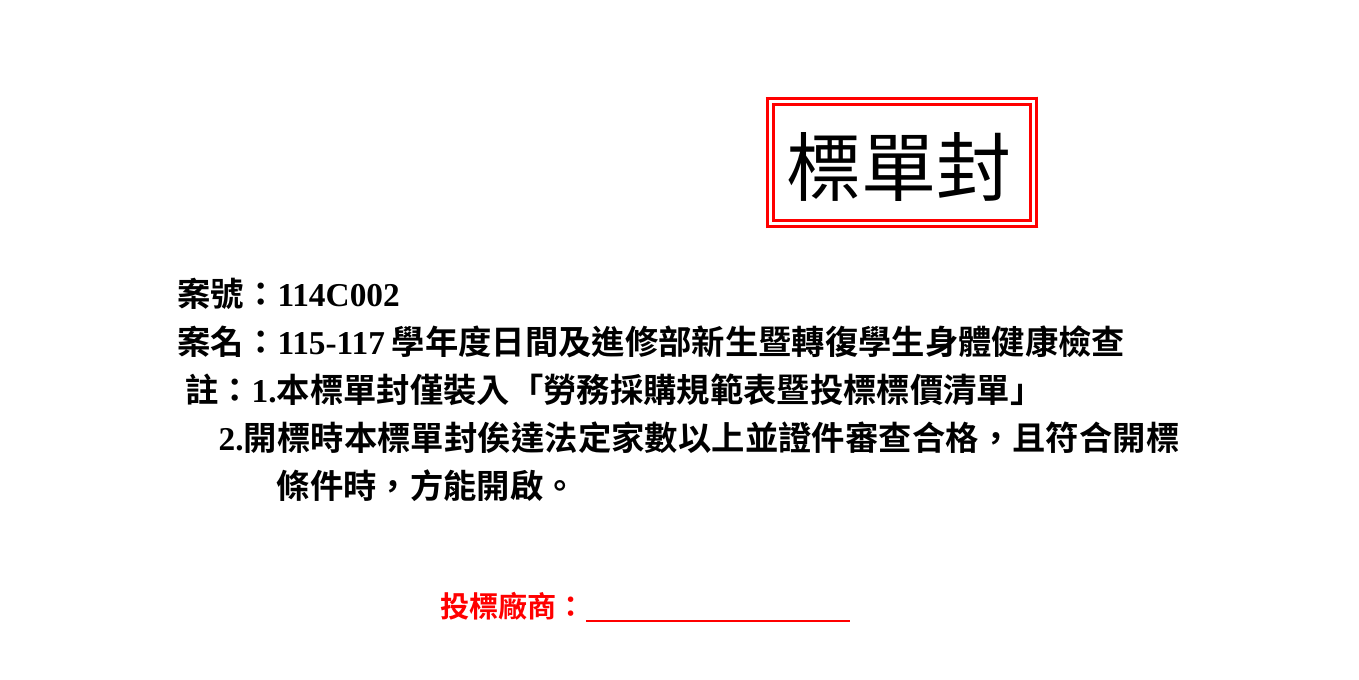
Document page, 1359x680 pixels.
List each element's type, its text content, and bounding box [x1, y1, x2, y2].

text 2.開標時本標單封俟達法定家數以上並證件審查合格，且符合開標條件時，方能開啟。 [185, 412, 1181, 508]
text 案號：114C002 [177, 267, 1181, 316]
text 案名：115-117學年度日間及進修部新生暨轉復學生身體健康檢查 [177, 316, 1181, 364]
text 註：1.本標單封僅裝入「勞務採購規範表暨投標標價清單」 [185, 364, 1181, 412]
text 投標廠商： [440, 583, 1181, 626]
